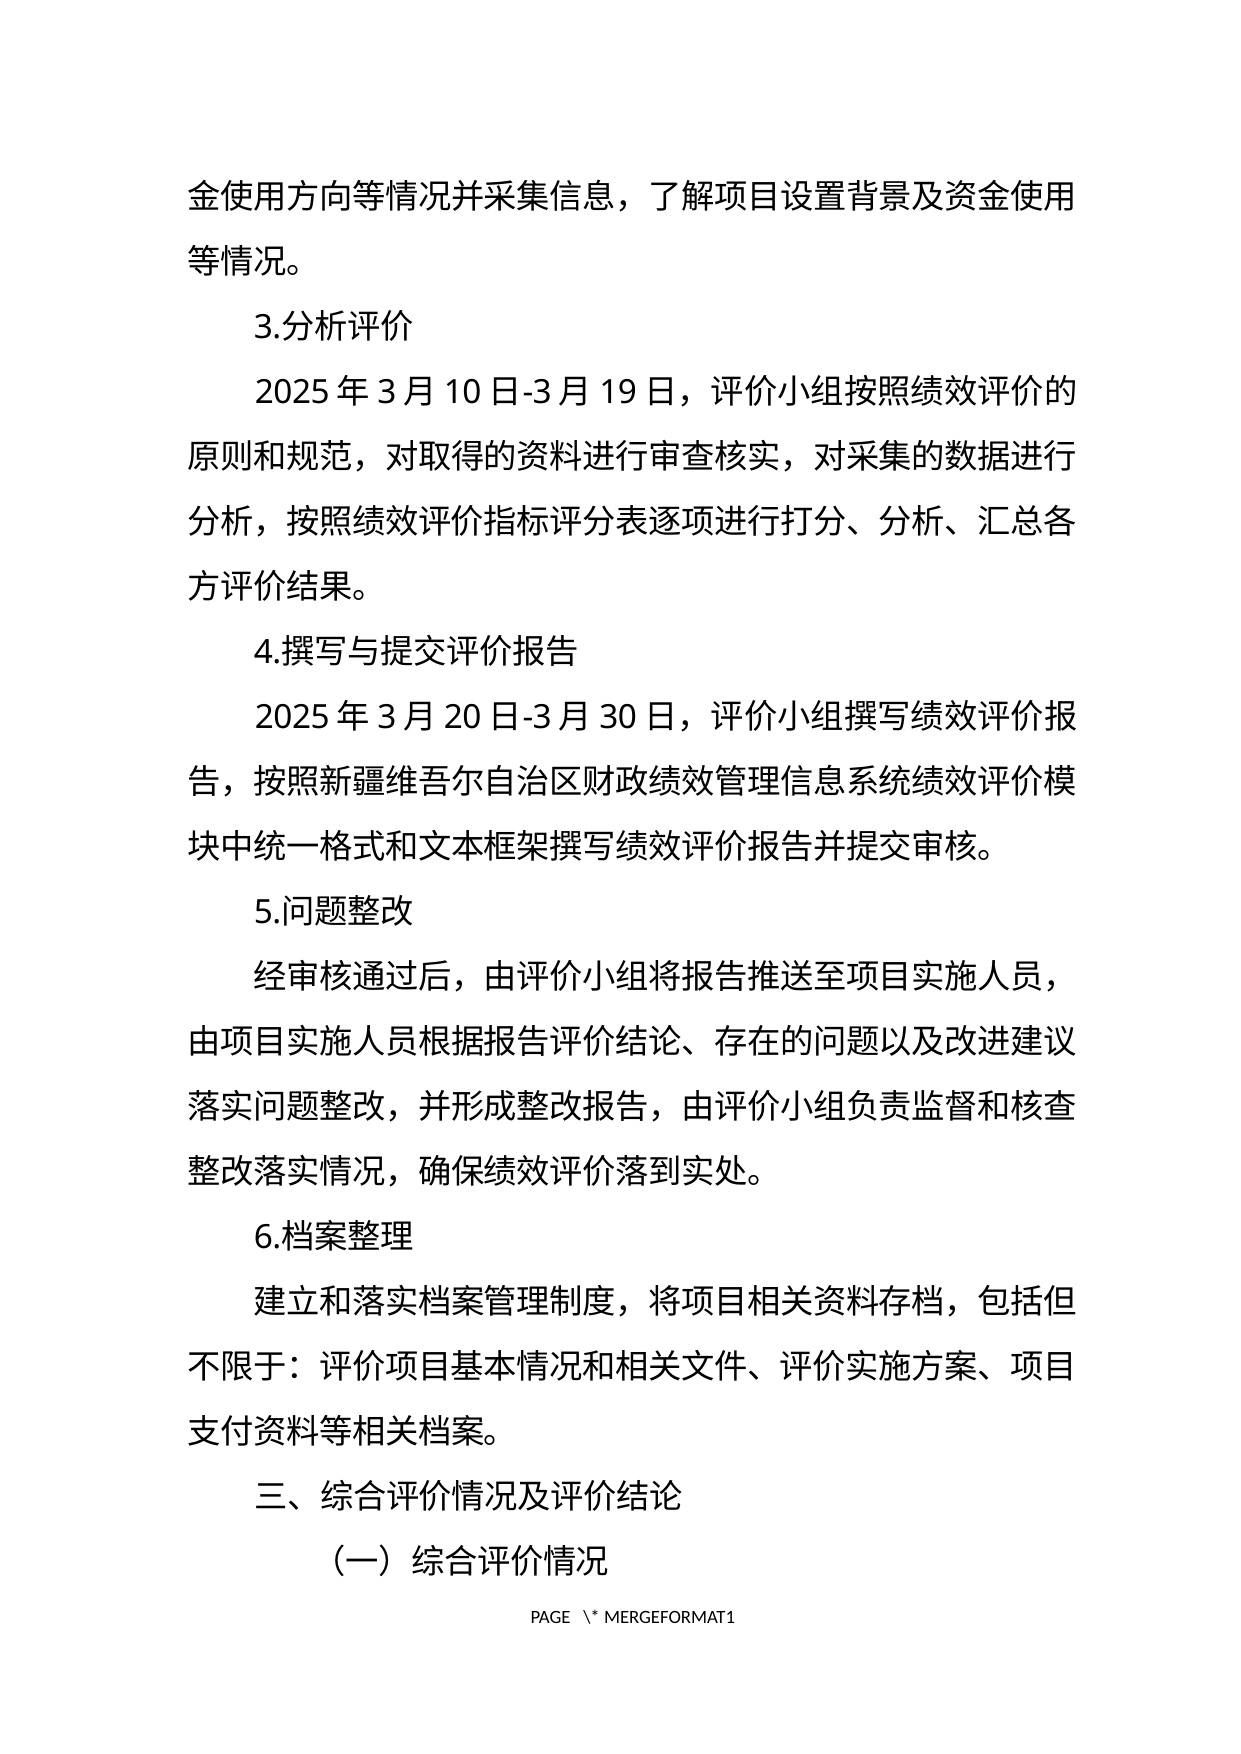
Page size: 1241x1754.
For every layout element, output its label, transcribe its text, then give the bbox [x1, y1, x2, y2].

text 三、综合评价情况及评价结论 [187, 1462, 1078, 1527]
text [187, 162, 1078, 1462]
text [187, 1527, 1078, 1592]
